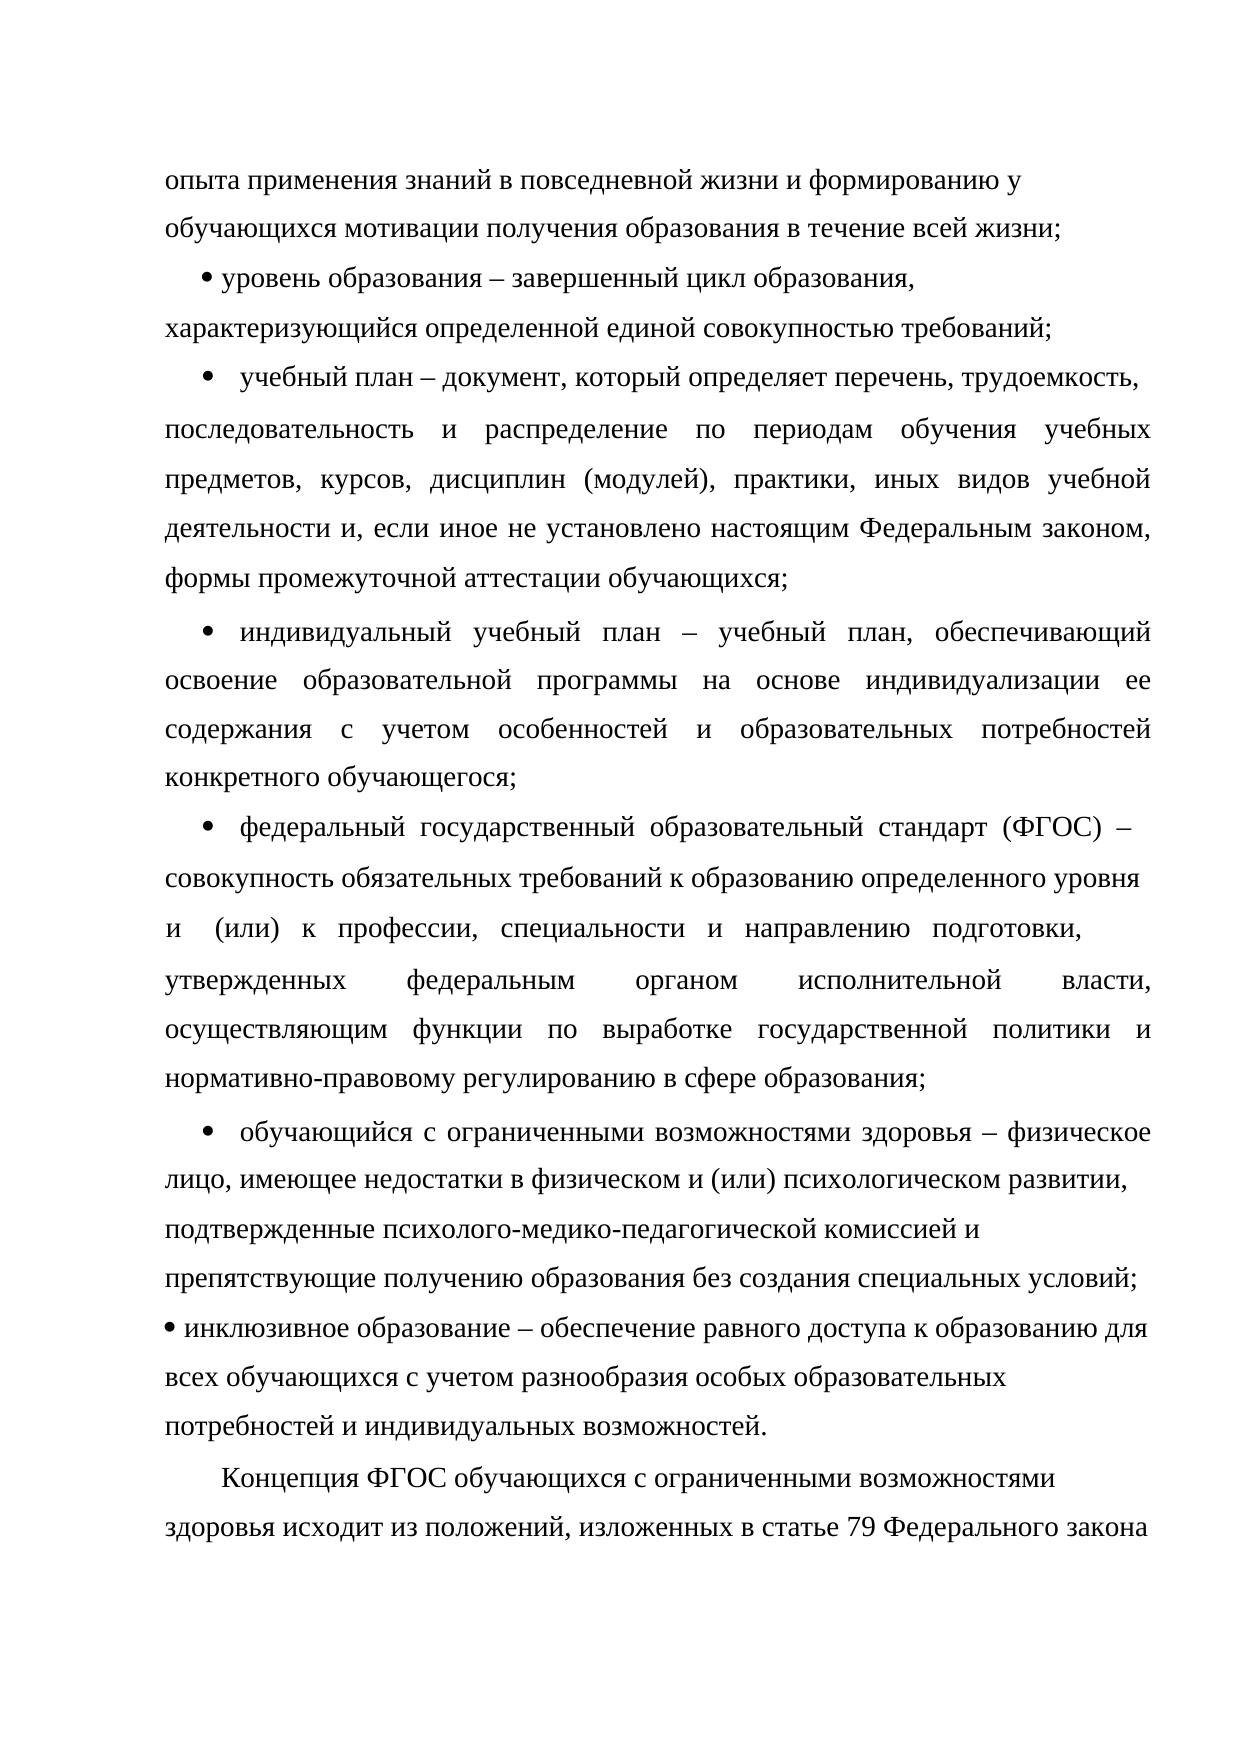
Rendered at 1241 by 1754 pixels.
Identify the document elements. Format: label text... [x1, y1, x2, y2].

list обучающийся с ограниченными возможностями здоровья – физическое лицо, имеющее недостатки в физическом и (или) психологическом развитии, [164, 1114, 1152, 1194]
list (или) к профессии, специальности и направлению подготовки, [166, 910, 1152, 944]
text подтвержденные психолого-медико-педагогической комиссией и препятствующие получению образования без создания специальных условий;  инклюзивное образование – обеспечение равного доступа к образованию для всех обучающихся с учетом разнообразия особых образовательных потребностей и индивидуальных возможностей. [164, 1211, 1152, 1442]
text совокупность обязательных требований к образованию определенного уровня [164, 860, 1152, 894]
text Концепция ФГОС обучающихся с ограниченными возможностями здоровья исходит из положений, изложенных в статье 79 Федерального закона [164, 1460, 1152, 1543]
text утвержденных федеральным органом исполнительной власти, осуществляющим функции по выработке государственной политики и нормативно-правовому регулированию в сфере образования; [164, 962, 1152, 1094]
text  уровень образования – завершенный цикл образования, характеризующийся определенной единой совокупностью требований; [164, 260, 1152, 343]
list индивидуальный учебный план – учебный план, обеспечивающий освоение образовательной программы на основе индивидуализации ее содержания с учетом особенностей и образовательных потребностей конкретного обучающегося; [164, 614, 1152, 793]
text последовательность и распределение по периодам обучения учебных предметов, курсов, дисциплин (модулей), практики, иных видов учебной деятельности и, если иное не установлено настоящим Федеральным законом, формы промежуточной аттестации обучающихся; [164, 411, 1152, 593]
list учебный план – документ, который определяет перечень, трудоемкость, [203, 359, 1152, 393]
text опыта применения знаний в повседневной жизни и формированию у обучающихся мотивации получения образования в течение всей жизни; [164, 162, 1152, 244]
list федеральный государственный образовательный стандарт (ФГОС) – [203, 809, 1152, 843]
